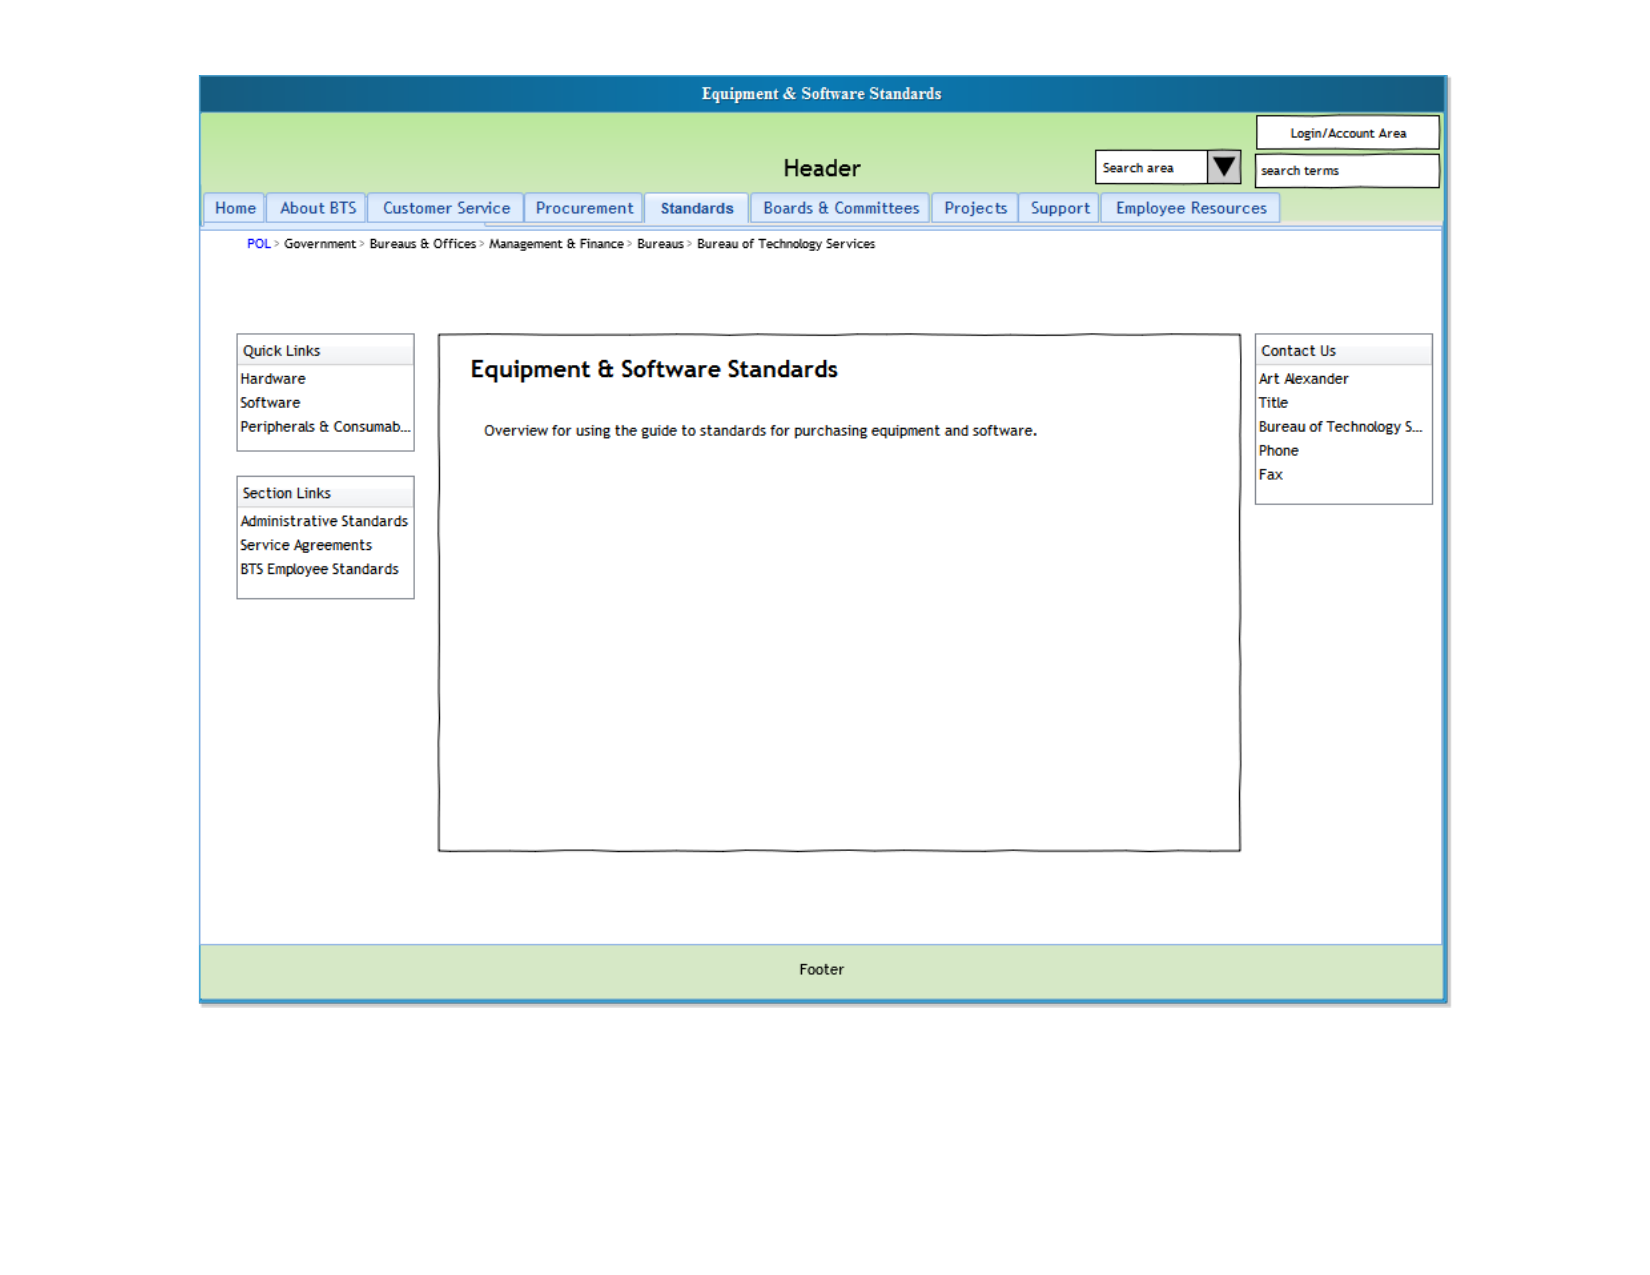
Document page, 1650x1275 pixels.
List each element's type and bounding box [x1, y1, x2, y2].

picture [198, 75, 1452, 1008]
